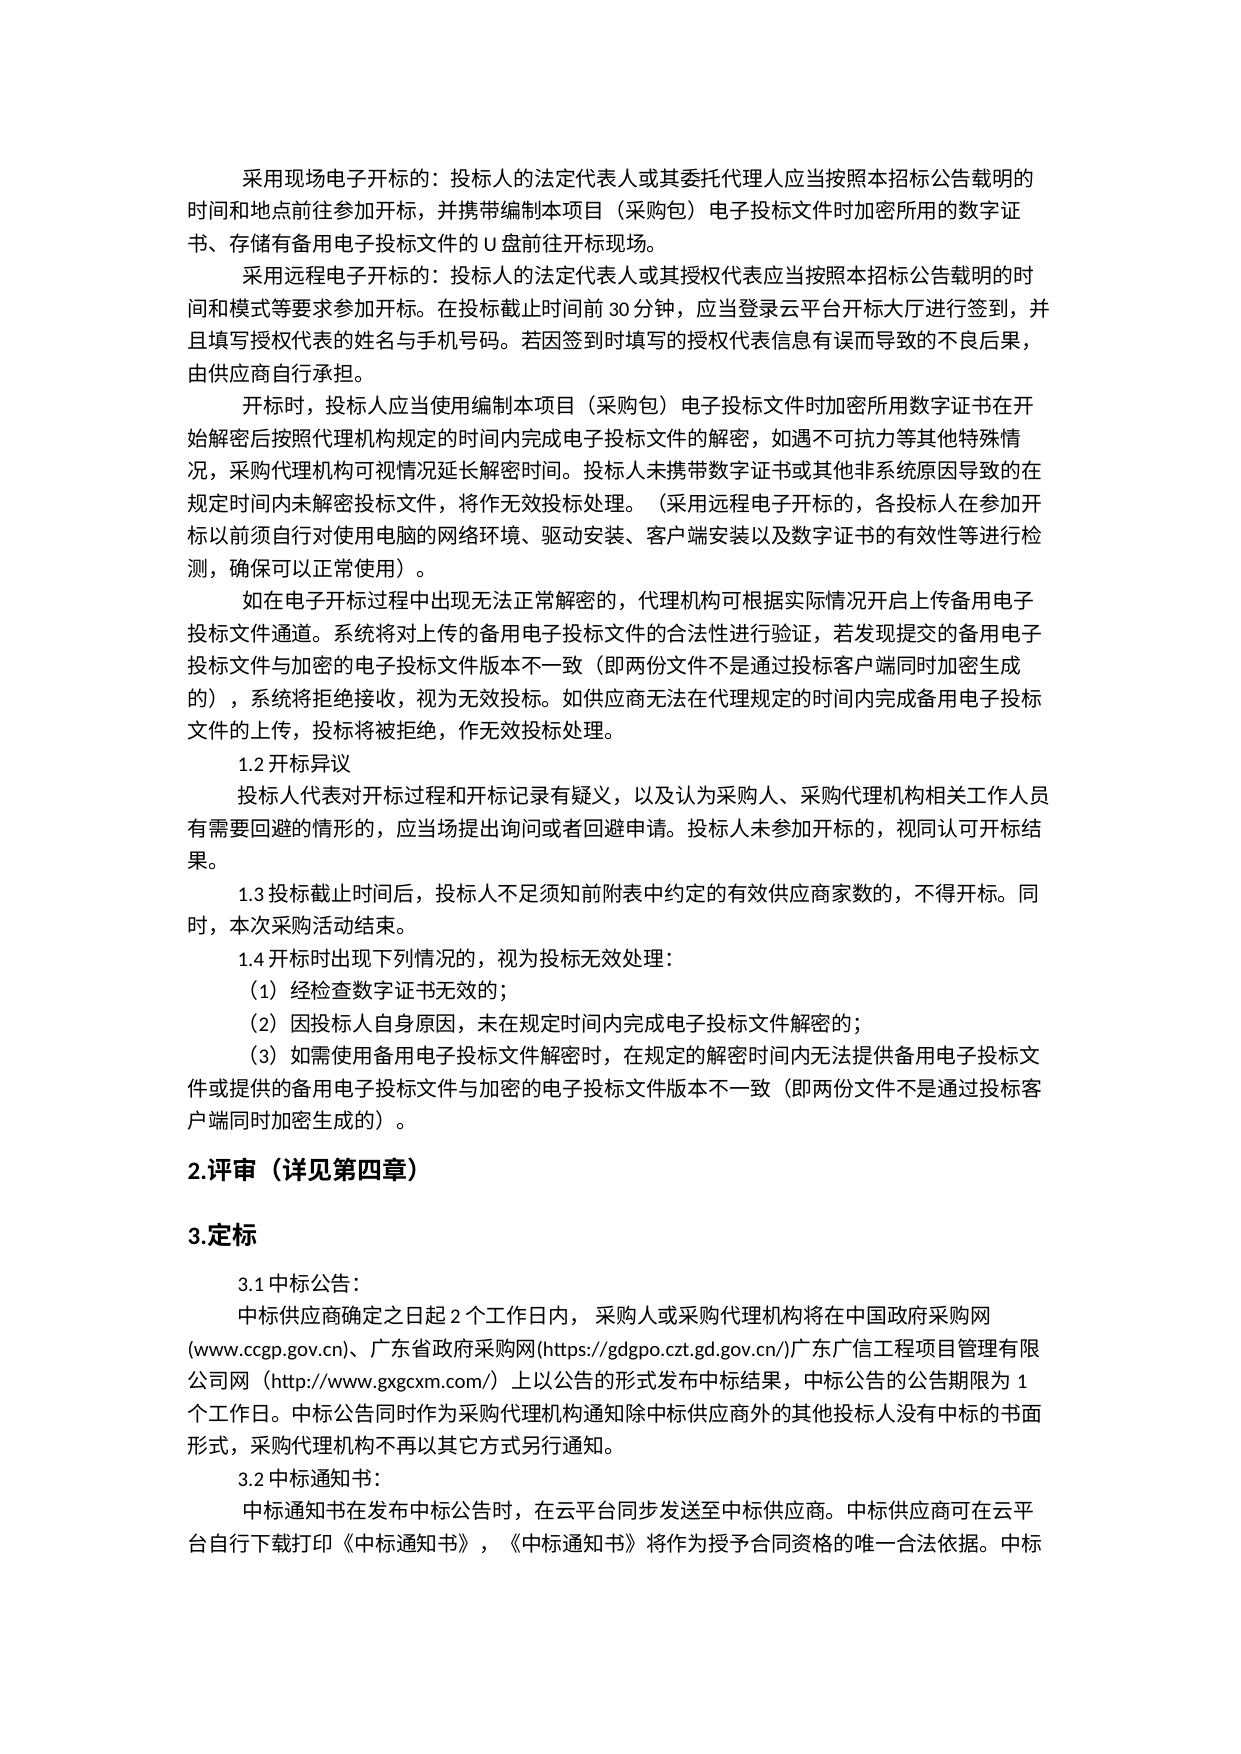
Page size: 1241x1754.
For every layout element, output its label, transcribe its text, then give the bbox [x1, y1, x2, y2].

text （2）因投标人自身原因，未在规定时间内完成电子投标文件解密的； [187, 1007, 1053, 1039]
text 采用远程电子开标的：投标人的法定代表人或其授权代表应当按照本招标公告载明的时间和模式等要求参加开标。在投标截止时间前30分钟，应当登录云平台开标大厅进行签到，并且填写授权代表的姓名与手机号码。若因签到时填写的授权代表信息有误而导致的不良后果，由供应商自行承担。 [187, 259, 1053, 389]
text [187, 1494, 1053, 1559]
text 中标供应商确定之日起2个工作日内， 采购人或采购代理机构将在中国政府采购网(www.ccgp.gov.cn)、广东省政府采购网(https://gdgpo.czt.gd.gov.cn/)广东广信工程项目管理有限公司网（http://www.gxgcxm.com/）上以公告的形式发布中标结果，中标公告的公告期限为 1 个工作日。中标公告同时作为采购代理机构通知除中标供应商外的其他投标人没有中标的书面形式，采购代理机构不再以其它方式另行通知。 [187, 1299, 1053, 1462]
text 3.1中标公告： [187, 1267, 1053, 1299]
text 3.2中标通知书： [187, 1462, 1053, 1494]
text 投标人代表对开标过程和开标记录有疑义，以及认为采购人、采购代理机构相关工作人员有需要回避的情形的，应当场提出询问或者回避申请。投标人未参加开标的，视同认可开标结果。 [187, 779, 1053, 877]
text 2.评审（详见第四章） [187, 1137, 1053, 1202]
text 1.2开标异议 [187, 747, 1053, 779]
text 1.4开标时出现下列情况的，视为投标无效处理： [187, 942, 1053, 974]
text （1）经检查数字证书无效的； [187, 974, 1053, 1007]
text 采用现场电子开标的：投标人的法定代表人或其委托代理人应当按照本招标公告载明的时间和地点前往参加开标，并携带编制本项目（采购包）电子投标文件时加密所用的数字证书、存储有备用电子投标文件的U盘前往开标现场。 [187, 162, 1053, 259]
text （3）如需使用备用电子投标文件解密时，在规定的解密时间内无法提供备用电子投标文件或提供的备用电子投标文件与加密的电子投标文件版本不一致（即两份文件不是通过投标客户端同时加密生成的）。 [187, 1039, 1053, 1137]
text 如在电子开标过程中出现无法正常解密的，代理机构可根据实际情况开启上传备用电子投标文件通道。系统将对上传的备用电子投标文件的合法性进行验证，若发现提交的备用电子投标文件与加密的电子投标文件版本不一致（即两份文件不是通过投标客户端同时加密生成的），系统将拒绝接收，视为无效投标。如供应商无法在代理规定的时间内完成备用电子投标文件的上传，投标将被拒绝，作无效投标处理。 [187, 584, 1053, 747]
text 开标时，投标人应当使用编制本项目（采购包）电子投标文件时加密所用数字证书在开始解密后按照代理机构规定的时间内完成电子投标文件的解密，如遇不可抗力等其他特殊情况，采购代理机构可视情况延长解密时间。投标人未携带数字证书或其他非系统原因导致的在规定时间内未解密投标文件，将作无效投标处理。（采用远程电子开标的，各投标人在参加开标以前须自行对使用电脑的网络环境、驱动安装、客户端安装以及数字证书的有效性等进行检测，确保可以正常使用）。 [187, 389, 1053, 584]
text 3.定标 [187, 1202, 1053, 1267]
text 1.3 投标截止时间后，投标人不足须知前附表中约定的有效供应商家数的，不得开标。同时，本次采购活动结束。 [187, 877, 1053, 942]
